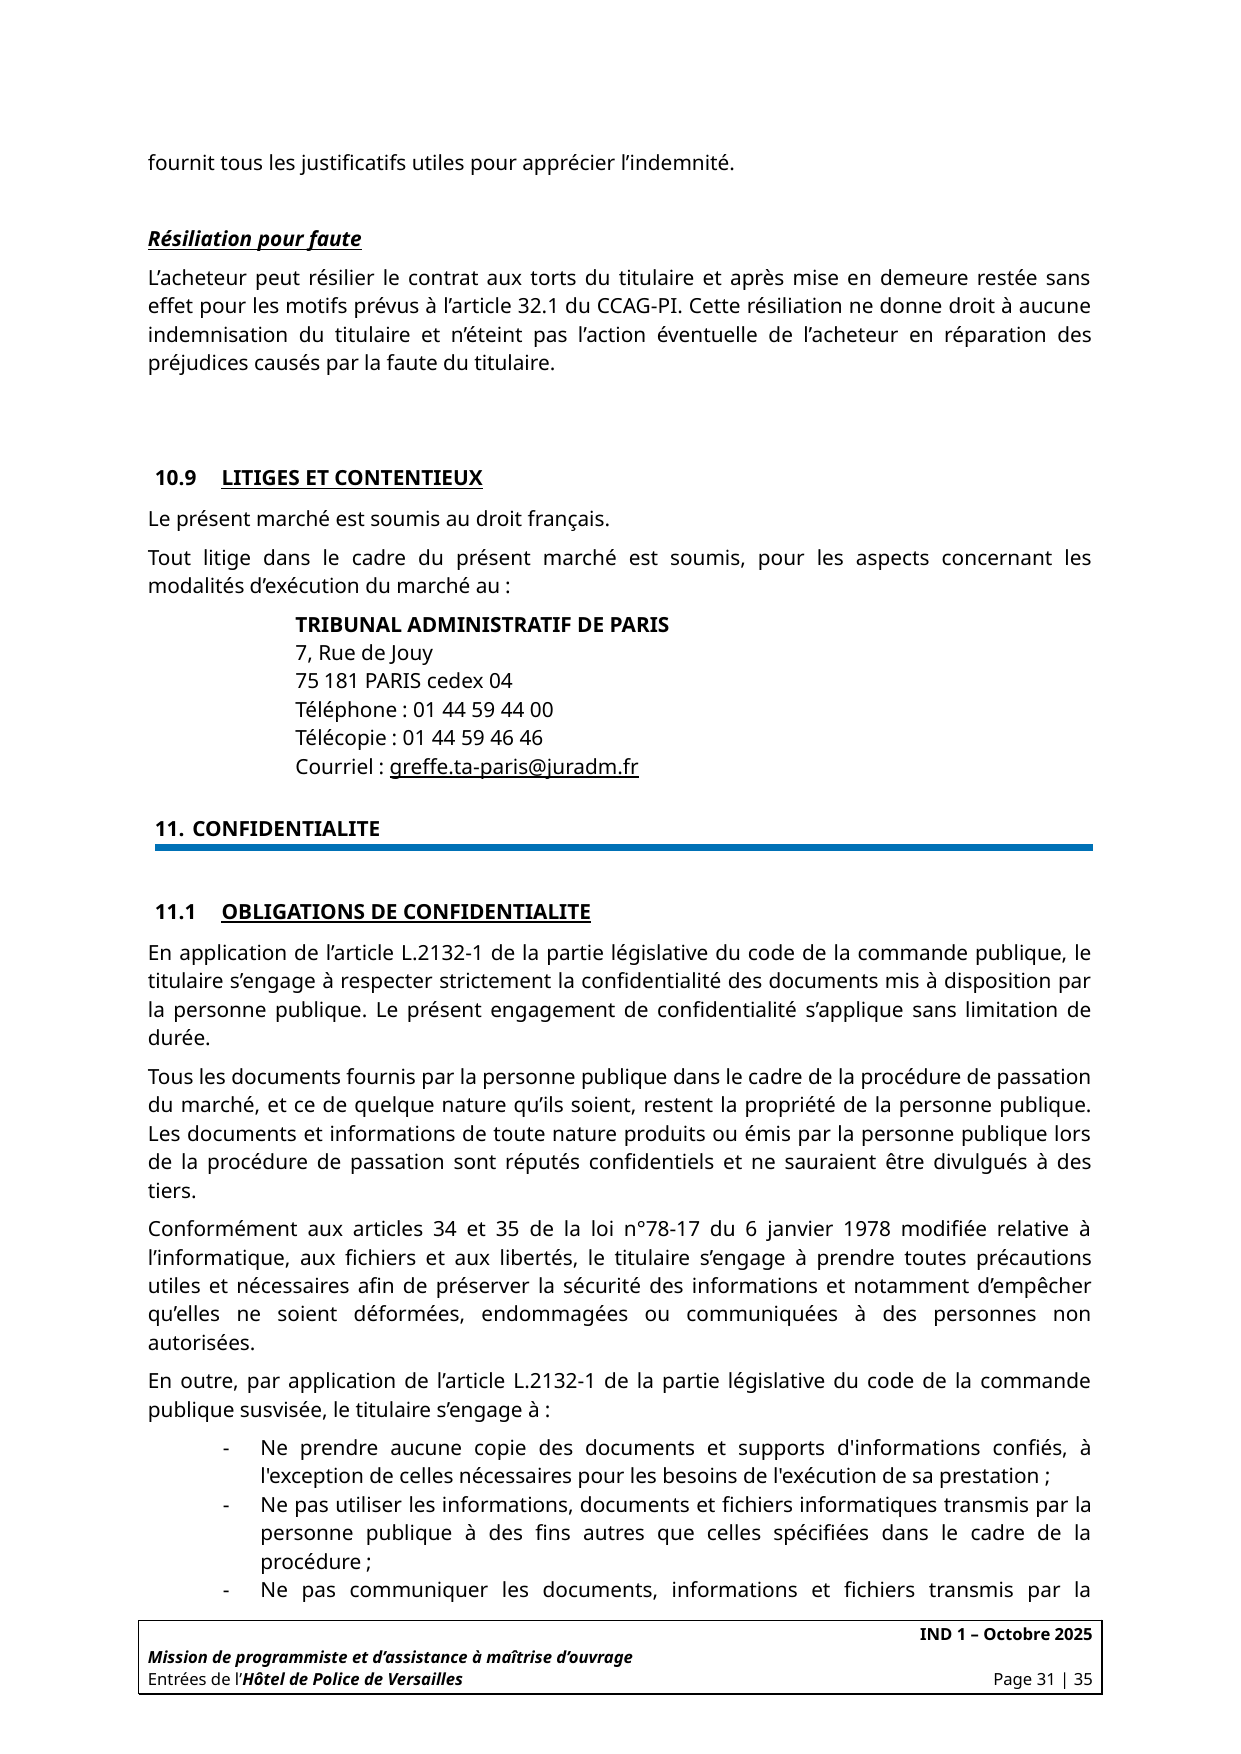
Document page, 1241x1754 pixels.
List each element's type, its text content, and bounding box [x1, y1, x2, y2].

text Tout litige dans le cadre du présent marché est soumis, pour les aspects concernant les modalités d’exécution du marché au : [148, 543, 1093, 600]
text Le présent marché est soumis au droit français. [148, 504, 1093, 533]
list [223, 1575, 1093, 1604]
text Courriel : greffe.ta-paris@juradm.fr [295, 752, 1093, 780]
text Conformément aux articles 34 et 35 de la loi n°78-17 du 6 janvier 1978 modifiée relative à l’informatique, aux fichiers et aux libertés, le titulaire s’engage à prendre toutes précautions utiles et nécessaires afin de préserver la sécurité des informations et notamment d’empêcher qu’elles ne soient déformées, endommagées ou communiquées à des personnes non autorisées. [148, 1214, 1093, 1356]
text En application de l’article L.2132-1 de la partie législative du code de la commande publique, le titulaire s’engage à respecter strictement la confidentialité des documents mis à disposition par la personne publique. Le présent engagement de confidentialité s’applique sans limitation de durée. [148, 938, 1093, 1052]
list CONFIDENTIALITE [154, 814, 1093, 851]
list Ne prendre aucune copie des documents et supports d'informations confiés, à l'exception de celles nécessaires pour les besoins de l'exécution de sa prestation ; [223, 1433, 1093, 1490]
text Tous les documents fournis par la personne publique dans le cadre de la procédure de passation du marché, et ce de quelque nature qu’ils soient, restent la propriété de la personne publique. Les documents et informations de toute nature produits ou émis par la personne publique lors de la procédure de passation sont réputés confidentiels et ne sauraient être divulgués à des tiers. [148, 1062, 1093, 1204]
text L’acheteur peut résilier le contrat aux torts du titulaire et après mise en demeure restée sans effet pour les motifs prévus à l’article 32.1 du CCAG-PI. Cette résiliation ne donne droit à aucune indemnisation du titulaire et n’éteint pas l’action éventuelle de l’acheteur en réparation des préjudices causés par la faute du titulaire. [148, 263, 1093, 377]
text 75 181 PARIS cedex 04 [295, 667, 1093, 695]
list LITIGES ET CONTENTIEUX [154, 463, 1093, 492]
list Ne pas utiliser les informations, documents et fichiers informatiques transmis par la personne publique à des fins autres que celles spécifiées dans le cadre de la procédure ; [223, 1490, 1093, 1575]
text TRIBUNAL ADMINISTRATIF DE PARIS [295, 610, 1093, 638]
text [148, 148, 1093, 176]
text Télécopie : 01 44 59 46 46 [295, 723, 1093, 752]
text Téléphone : 01 44 59 44 00 [295, 695, 1093, 723]
text Résiliation pour faute [148, 224, 1093, 253]
list OBLIGATIONS DE CONFIDENTIALITE [154, 897, 1093, 926]
text En outre, par application de l’article L.2132-1 de la partie législative du code de la commande publique susvisée, le titulaire s’engage à : [148, 1366, 1093, 1423]
text 7, Rue de Jouy [295, 638, 1093, 667]
